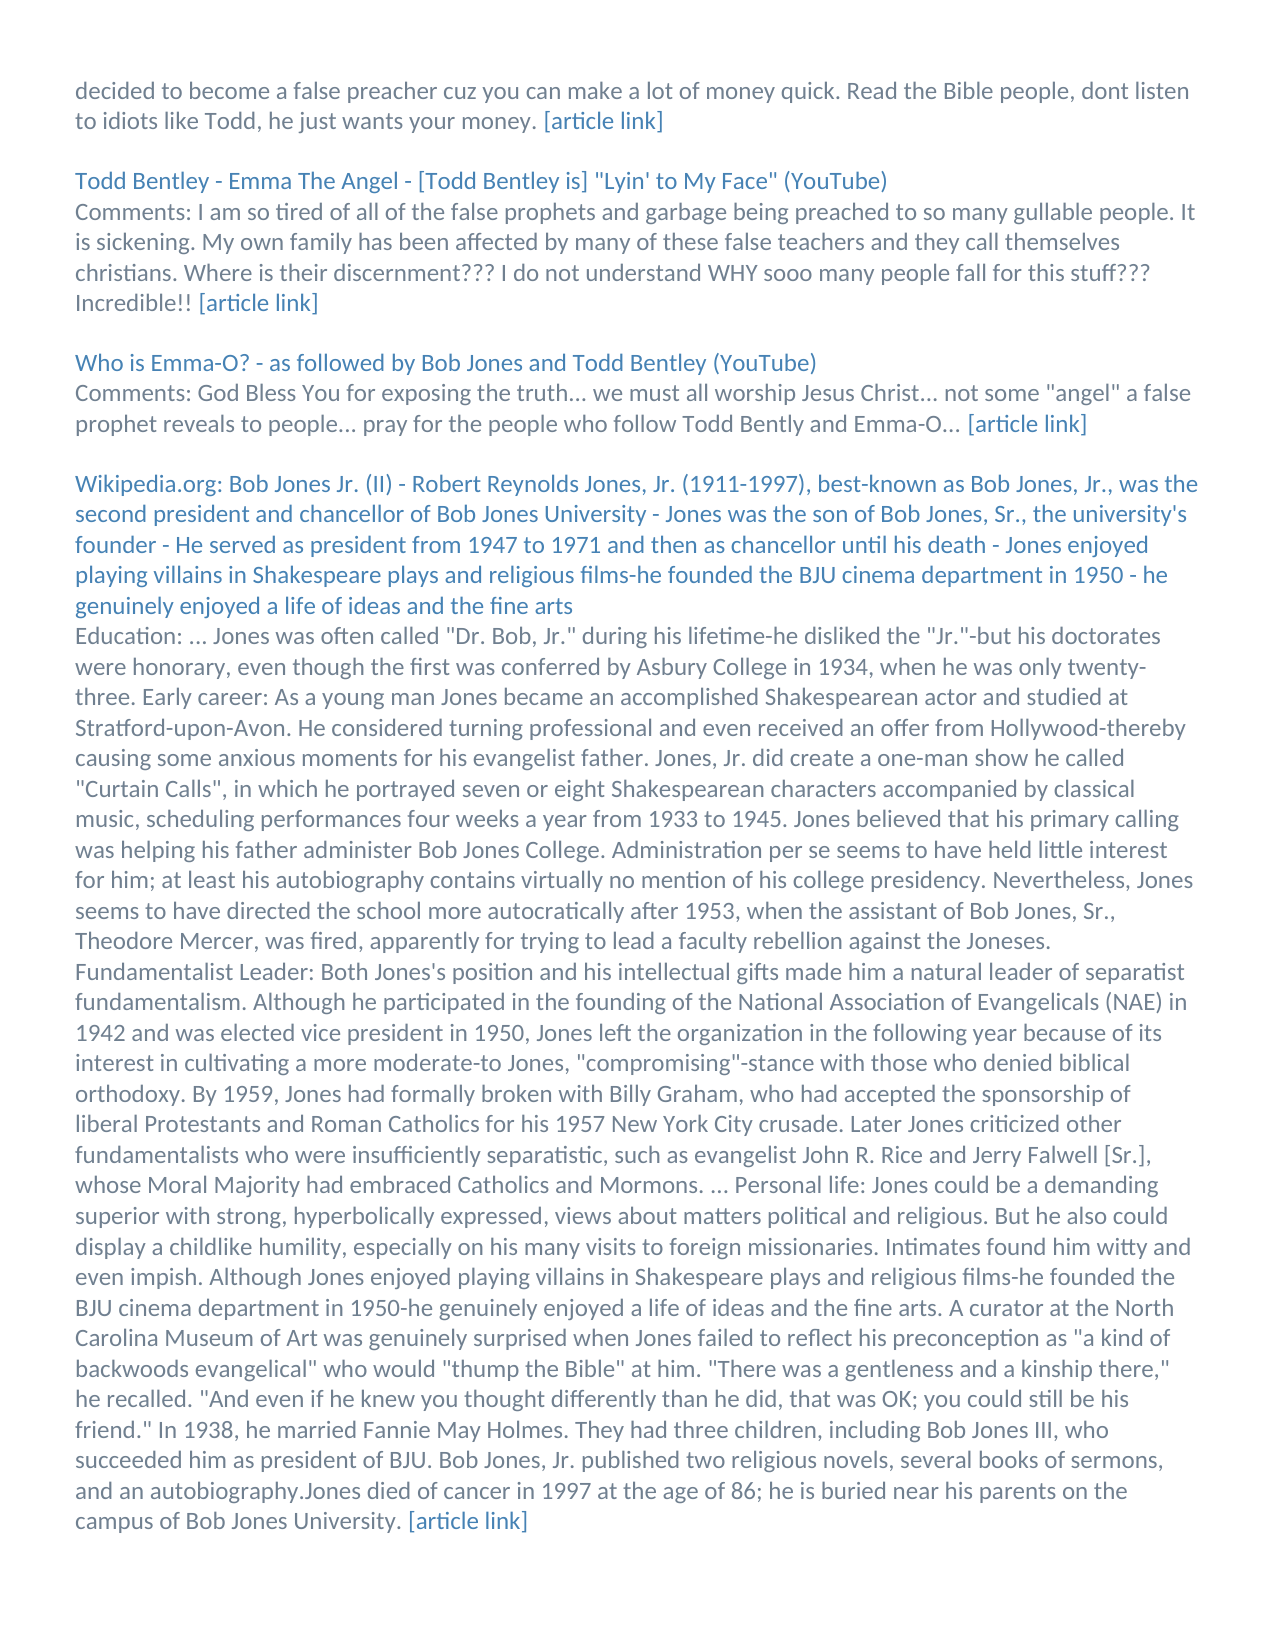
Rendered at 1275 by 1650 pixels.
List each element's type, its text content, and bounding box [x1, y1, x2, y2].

text Who is Emma-O? - as followed by Bob Jones and Todd Bentley (YouTube) Comments: God Bless You for exposing the truth... we must all worship Jesus Christ... not some "angel" a false prophet reveals to people... pray for the people who follow Todd Bently and Emma-O... [article link] [75, 347, 1200, 438]
text Todd Bentley - Emma The Angel - [Todd Bentley is] "Lyin' to My Face" (YouTube) Comments: I am so tired of all of the false prophets and garbage being preached to so many gullable people. It is sickening. My own family has been affected by many of these false teachers and they call themselves christians. Where is their discernment??? I do not understand WHY sooo many people fall for this stuff??? Incredible!! [article link] [75, 165, 1200, 318]
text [75, 75, 1200, 136]
text Wikipedia.org: Bob Jones Jr. (II) - Robert Reynolds Jones, Jr. (1911-1997), best-known as Bob Jones, Jr., was the second president and chancellor of Bob Jones University - Jones was the son of Bob Jones, Sr., the university's founder - He served as president from 1947 to 1971 and then as chancellor until his death - Jones enjoyed playing villains in Shakespeare plays and religious films-he founded the BJU cinema department in 1950 - he genuinely enjoyed a life of ideas and the fine arts Education: ... Jones was often called "Dr. Bob, Jr." during his lifetime-he disliked the "Jr."-but his doctorates were honorary, even though the first was conferred by Asbury College in 1934, when he was only twenty-three. Early career: As a young man Jones became an accomplished Shakespearean actor and studied at Stratford-upon-Avon. He considered turning professional and even received an offer from Hollywood-thereby causing some anxious moments for his evangelist father. Jones, Jr. did create a one-man show he called "Curtain Calls", in which he portrayed seven or eight Shakespearean characters accompanied by classical music, scheduling performances four weeks a year from 1933 to 1945. Jones believed that his primary calling was helping his father administer Bob Jones College. Administration per se seems to have held little interest for him; at least his autobiography contains virtually no mention of his college presidency. Nevertheless, Jones seems to have directed the school more autocratically after 1953, when the assistant of Bob Jones, Sr., Theodore Mercer, was fired, apparently for trying to lead a faculty rebellion against the Joneses. Fundamentalist Leader: Both Jones's position and his intellectual gifts made him a natural leader of separatist fundamentalism. Although he participated in the founding of the National Association of Evangelicals (NAE) in 1942 and was elected vice president in 1950, Jones left the organization in the following year because of its interest in cultivating a more moderate-to Jones, "compromising"-stance with those who denied biblical orthodoxy. By 1959, Jones had formally broken with Billy Graham, who had accepted the sponsorship of liberal Protestants and Roman Catholics for his 1957 New York City crusade. Later Jones criticized other fundamentalists who were insufficiently separatistic, such as evangelist John R. Rice and Jerry Falwell [Sr.], whose Moral Majority had embraced Catholics and Mormons. ... Personal life: Jones could be a demanding superior with strong, hyperbolically expressed, views about matters political and religious. But he also could display a childlike humility, especially on his many visits to foreign missionaries. Intimates found him witty and even impish. Although Jones enjoyed playing villains in Shakespeare plays and religious films-he founded the BJU cinema department in 1950-he genuinely enjoyed a life of ideas and the fine arts. A curator at the North Carolina Museum of Art was genuinely surprised when Jones failed to reflect his preconception as "a kind of backwoods evangelical" who would "thump the Bible" at him. "There was a gentleness and a kinship there," he recalled. "And even if he knew you thought differently than he did, that was OK; you could still be his friend." In 1938, he married Fannie May Holmes. They had three children, including Bob Jones III, who succeeded him as president of BJU. Bob Jones, Jr. published two religious novels, several books of sermons, and an autobiography.Jones died of cancer in 1997 at the age of 86; he is buried near his parents on the campus of Bob Jones University. [article link] [75, 468, 1200, 1536]
